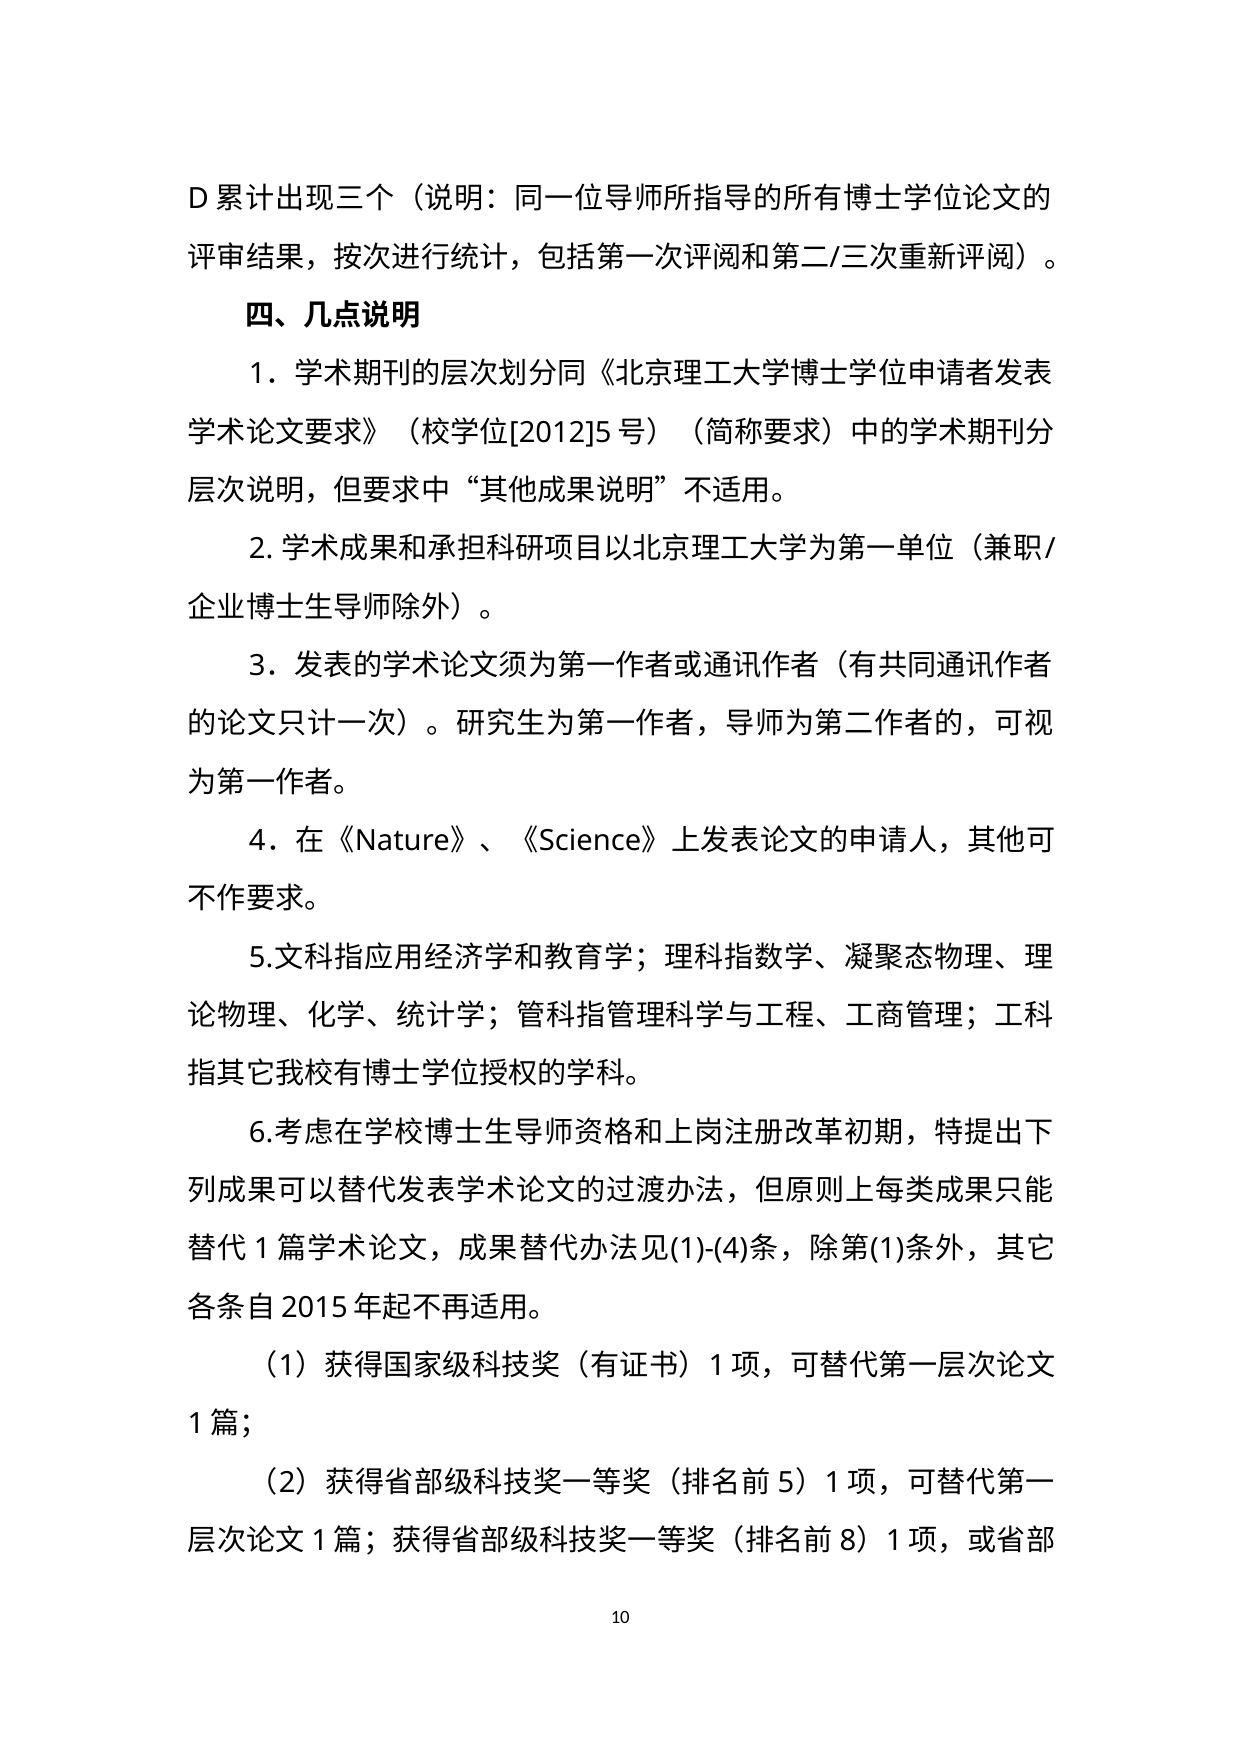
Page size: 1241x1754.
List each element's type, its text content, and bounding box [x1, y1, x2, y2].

text （1）获得国家级科技奖（有证书）1项，可替代第一层次论文1篇； [187, 1329, 1055, 1445]
text 2. 学术成果和承担科研项目以北京理工大学为第一单位（兼职/企业博士生导师除外）。 [187, 512, 1055, 629]
text 6.考虑在学校博士生导师资格和上岗注册改革初期，特提出下列成果可以替代发表学术论文的过渡办法，但原则上每类成果只能替代1篇学术论文，成果替代办法见(1)-(4)条，除第(1)条外，其它各条自2015年起不再适用。 [187, 1095, 1055, 1329]
text 4．在《Nature》、《Science》上发表论文的申请人，其他可不作要求。 [187, 804, 1055, 920]
text 5.文科指应用经济学和教育学；理科指数学、凝聚态物理、理论物理、化学、统计学；管科指管理科学与工程、工商管理；工科指其它我校有博士学位授权的学科。 [187, 920, 1055, 1095]
text 四、几点说明 [187, 279, 1055, 337]
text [187, 1445, 1055, 1562]
text 1．学术期刊的层次划分同《北京理工大学博士学位申请者发表学术论文要求》（校学位[2012]5号）（简称要求）中的学术期刊分层次说明，但要求中“其他成果说明”不适用。 [187, 337, 1055, 512]
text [187, 162, 1053, 279]
text 3．发表的学术论文须为第一作者或通讯作者（有共同通讯作者的论文只计一次）。研究生为第一作者，导师为第二作者的，可视为第一作者。 [187, 629, 1055, 804]
